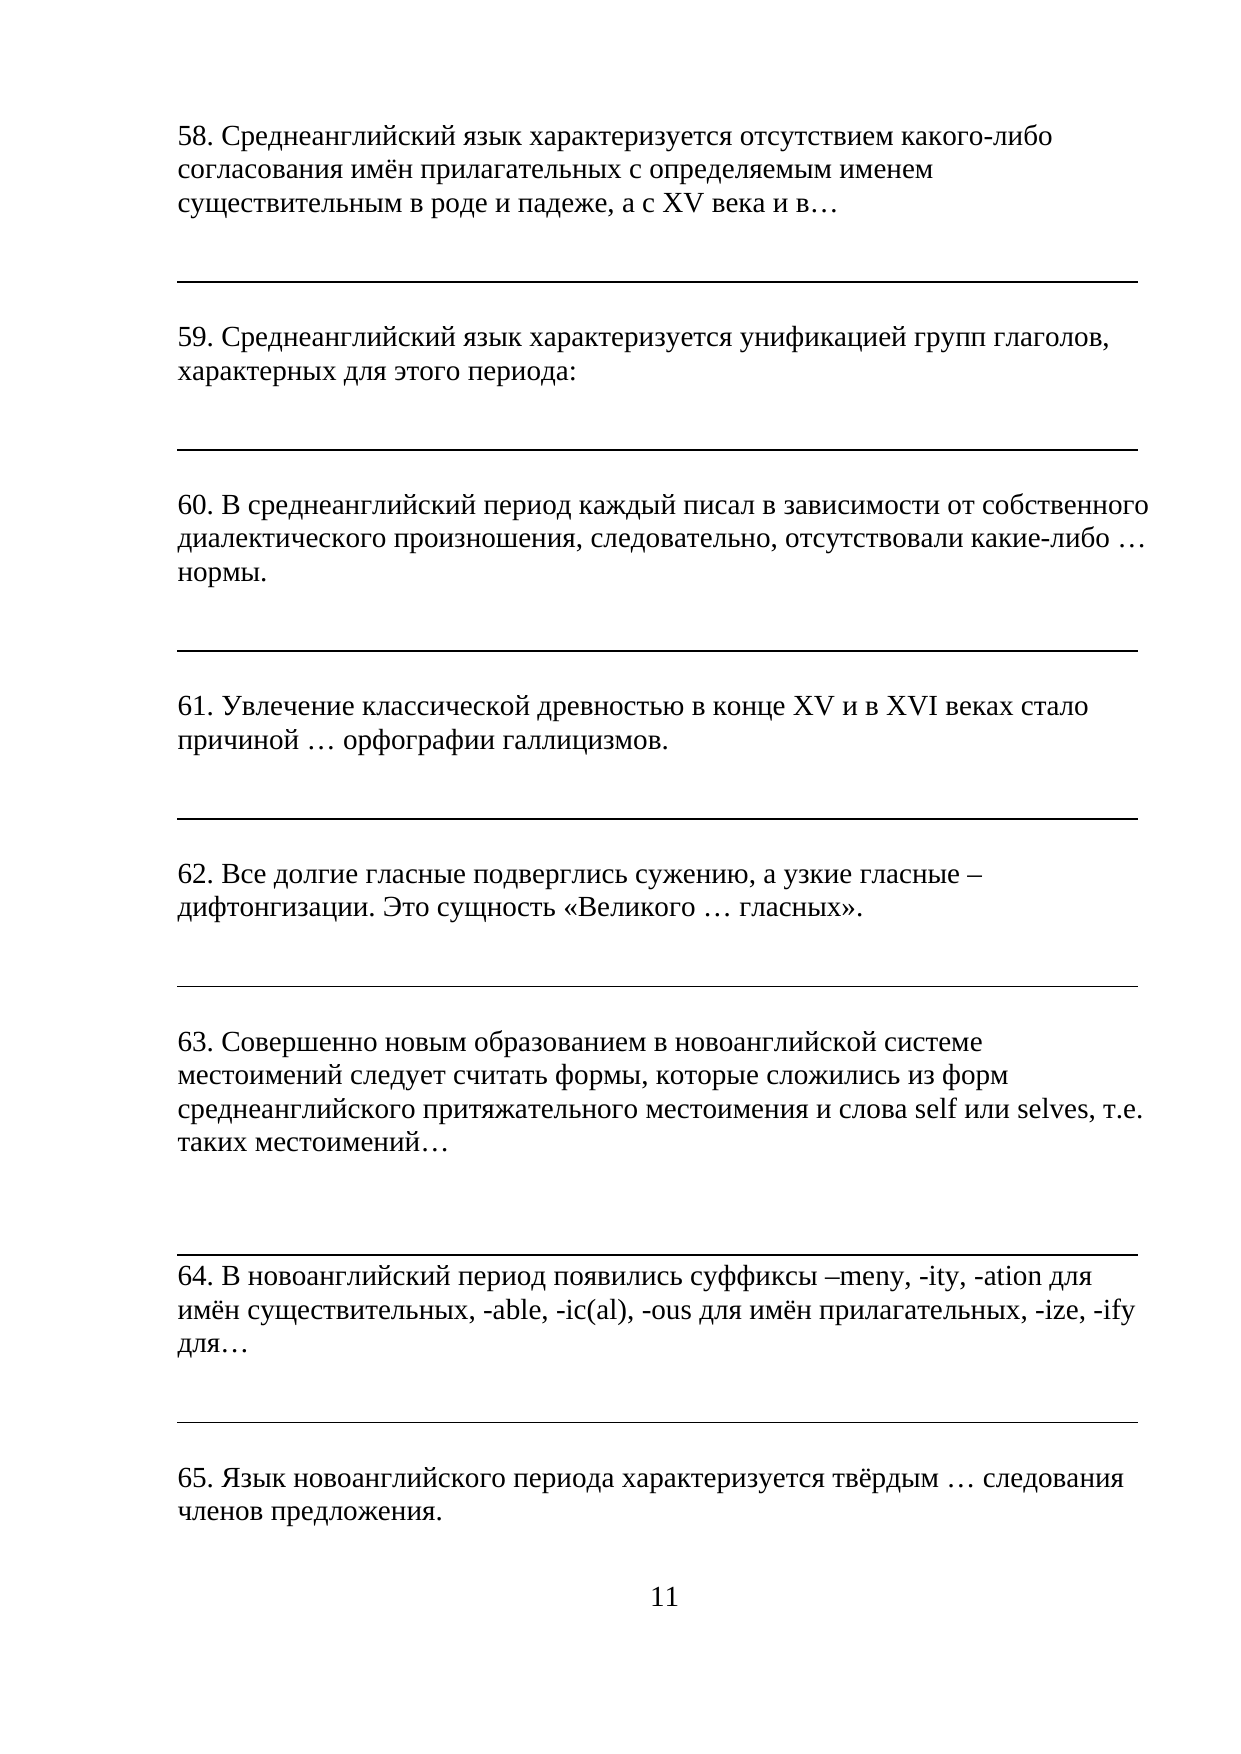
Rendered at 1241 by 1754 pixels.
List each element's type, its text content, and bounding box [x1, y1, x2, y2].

text 62. Все долгие гласные подверглись сужению, а узкие гласные – дифтонгизации. Это сущность «Великого … гласных». [177, 856, 1152, 990]
text 60. В среднеанглийский период каждый писал в зависимости от собственного диалектического произношения, следовательно, отсутствовали какие-либо … нормы. [177, 487, 1152, 655]
text 58. Среднеанглийский язык характеризуется отсутствием какого-либо согласования имён прилагательных с определяемым именем существительным в роде и падеже, а с XV века и в… [177, 118, 1152, 286]
text 63. Совершенно новым образованием в новоанглийской системе местоимений следует считать формы, которые сложились из форм среднеанглийского притяжательного местоимения и слова self или selves, т.е. таких местоимений… [177, 1024, 1152, 1158]
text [177, 1460, 1152, 1527]
text 61. Увлечение классической древностью в конце XV и в XVI веках стало причиной … орфографии галлицизмов. [177, 688, 1152, 822]
text 64. В новоанглийский период появились суффиксы –meny, -ity, -ation для имён существительных, -able, -ic(al), -ous для имён прилагательных, -ize, -ify для… [177, 1258, 1152, 1426]
text 59. Среднеанглийский язык характеризуется унификацией групп глаголов, характерных для этого периода: [177, 319, 1152, 453]
